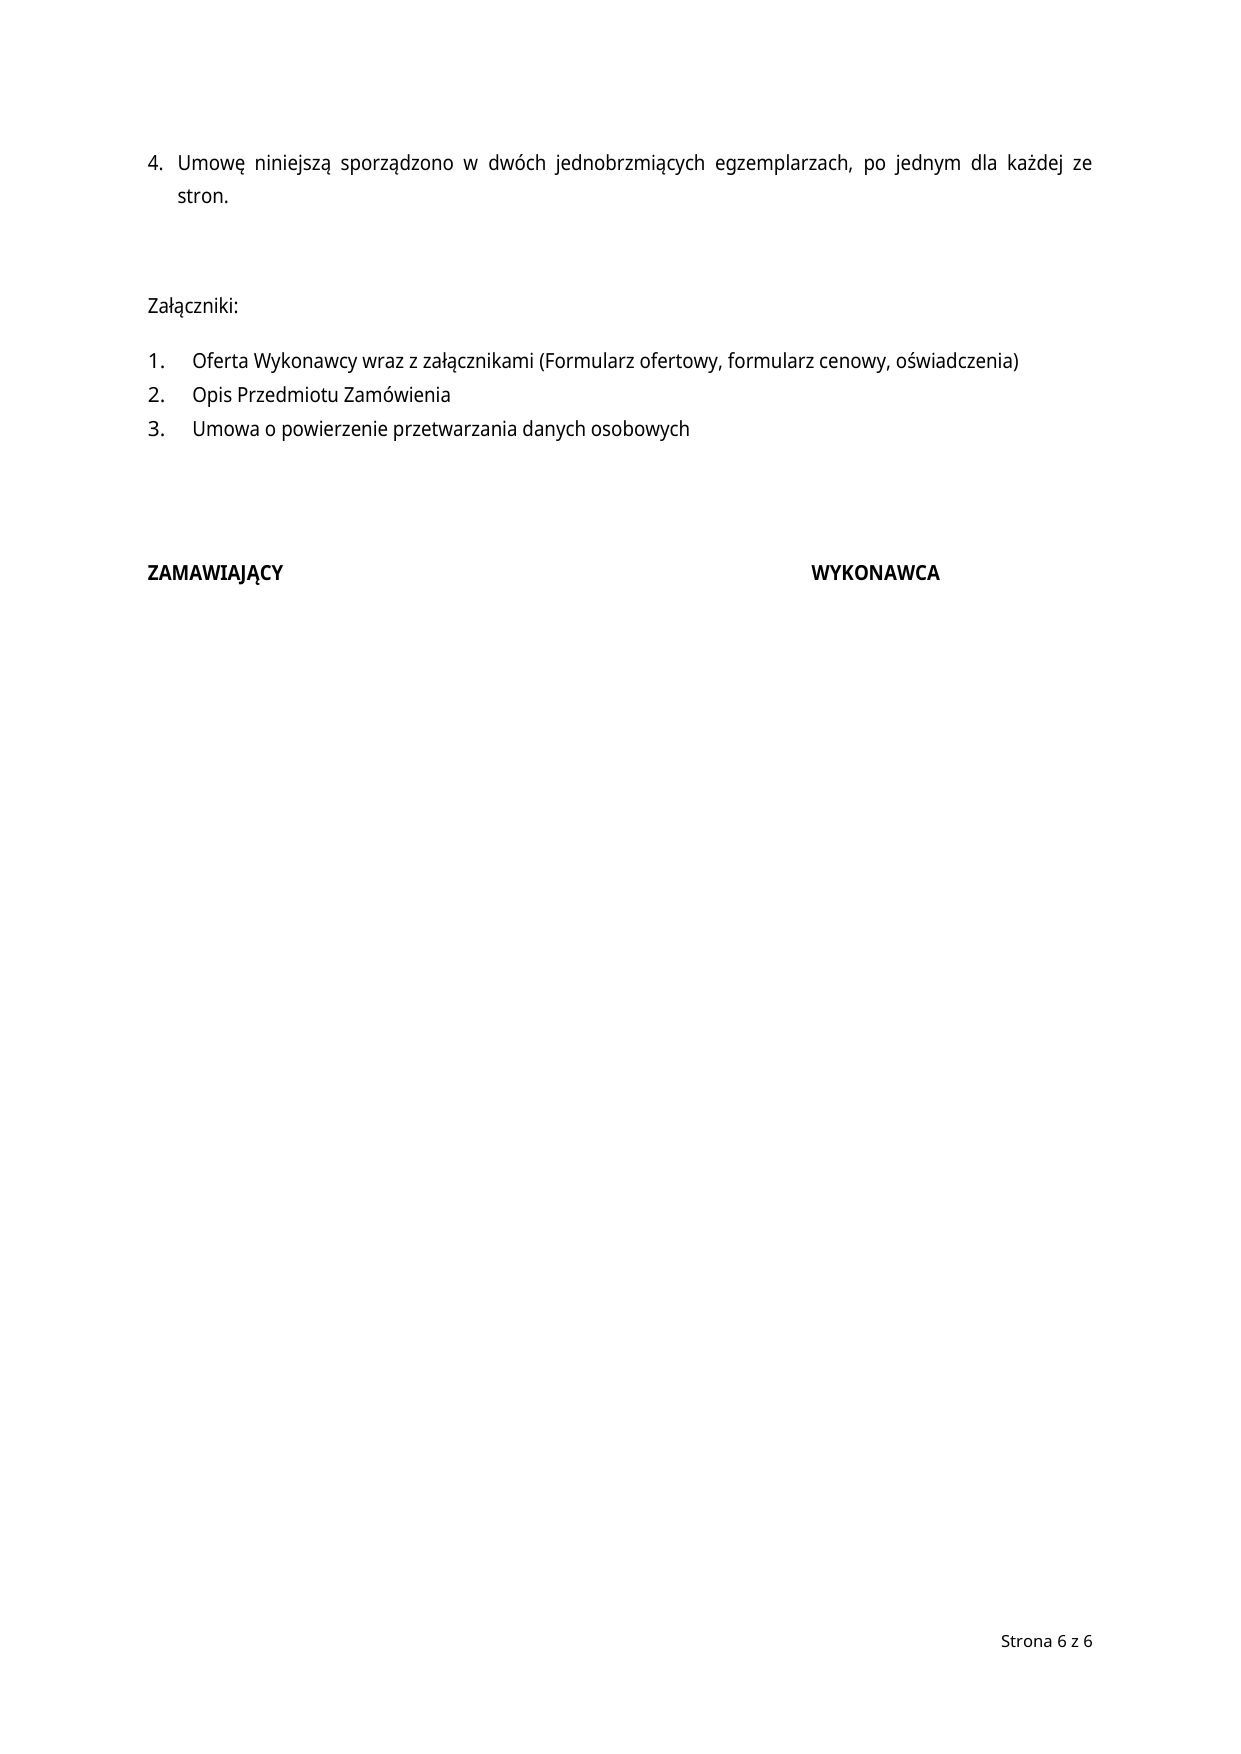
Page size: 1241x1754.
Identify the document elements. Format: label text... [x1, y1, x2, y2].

text Załączniki: [148, 291, 1093, 320]
list Oferta Wykonawcy wraz z załącznikami (Formularz ofertowy, formularz cenowy, oświadczenia) [148, 346, 1093, 375]
text ZAMAWIAJĄCY WYKONAWCA [148, 558, 1093, 587]
text 4. Umowę niniejszą sporządzono w dwóch jednobrzmiących egzemplarzach, po jednym dla każdej ze stron. [148, 148, 1093, 210]
list Opis Przedmiotu Zamówienia [148, 380, 1093, 409]
list Umowa o powierzenie przetwarzania danych osobowych [148, 414, 1093, 443]
